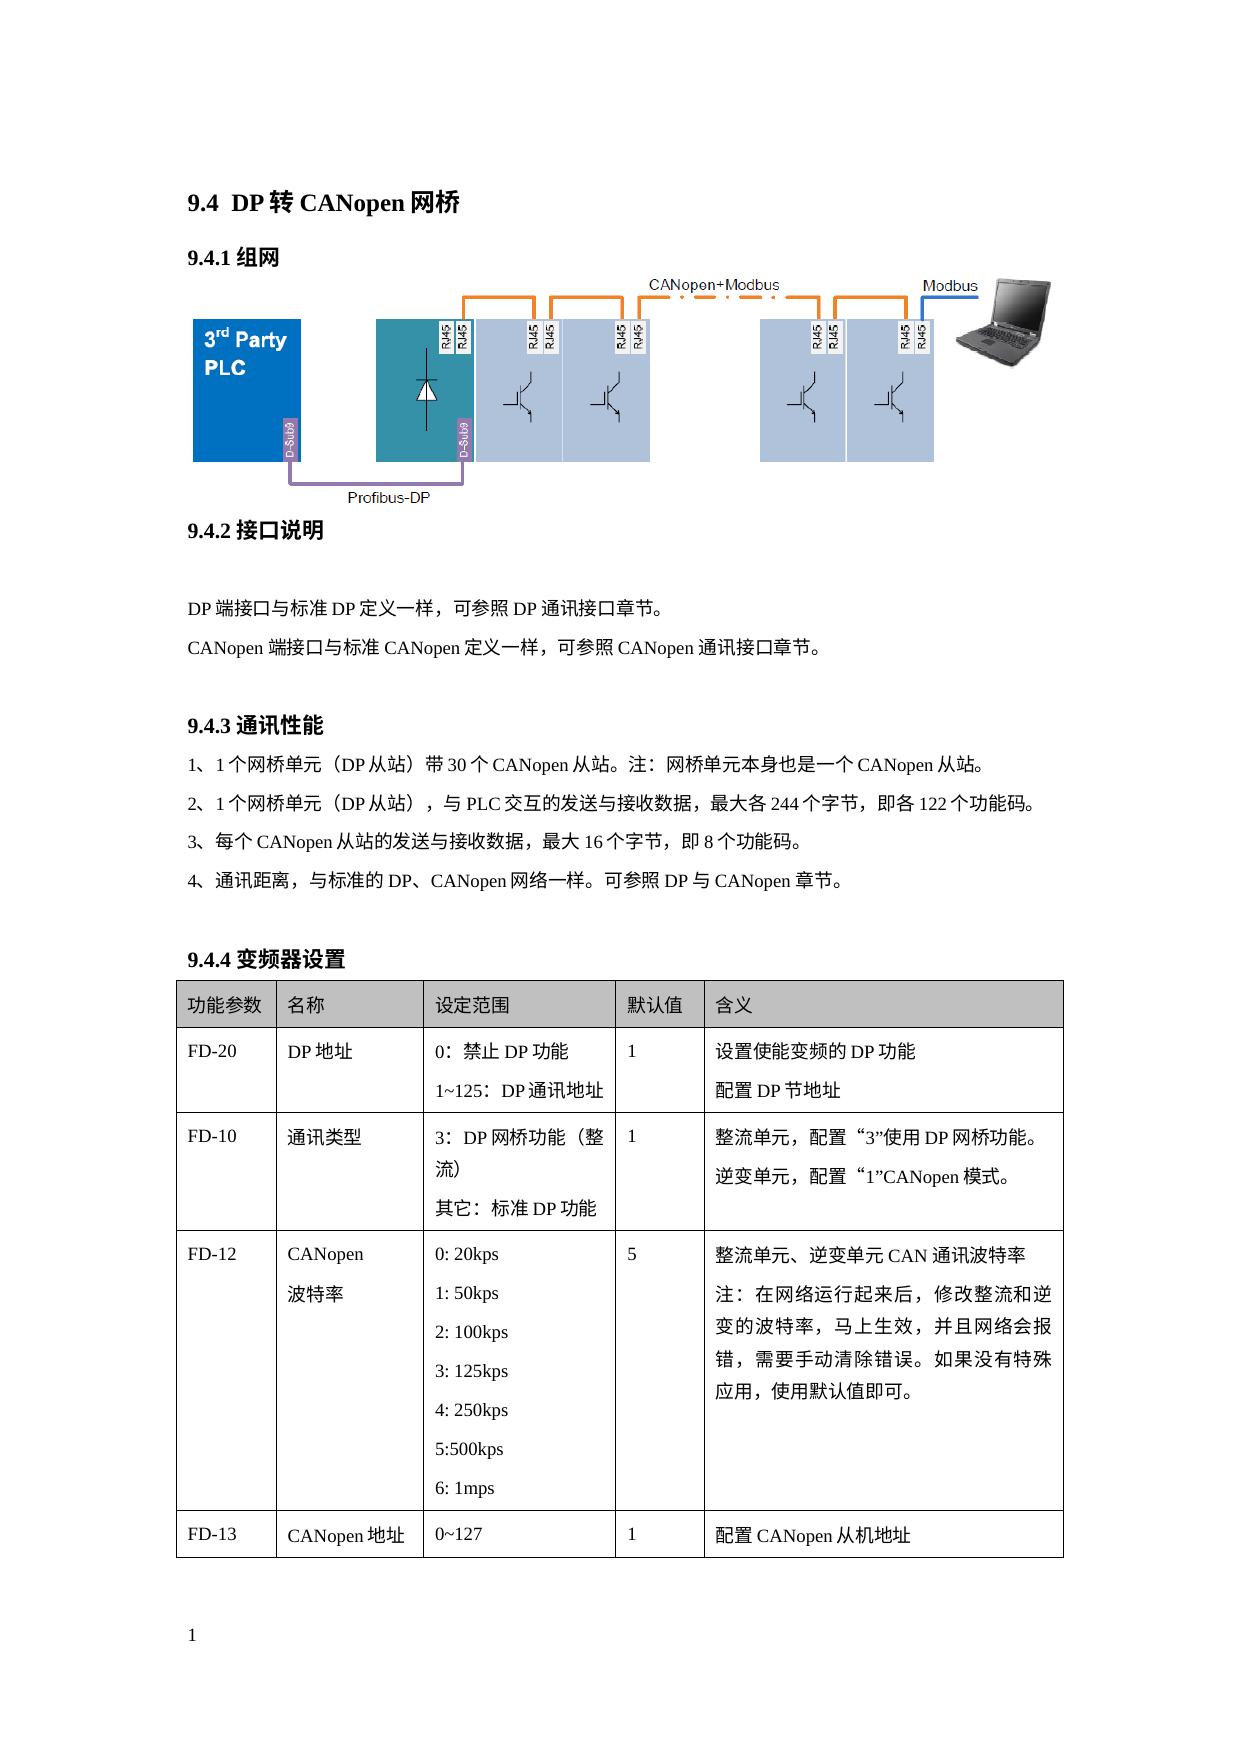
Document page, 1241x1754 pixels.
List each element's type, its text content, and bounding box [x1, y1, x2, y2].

table_cell 1 [616, 1113, 704, 1230]
text 9.4.2 接口说明 [187, 513, 1053, 545]
text 9.4.1 组网 [187, 240, 1053, 272]
table_cell 0~127 [424, 1511, 615, 1557]
table_cell 配置CANopen从机地址 [705, 1511, 1063, 1557]
table_cell 设置使能变频的DP功能 配置DP节地址 [705, 1028, 1063, 1112]
table_header 名称 [277, 981, 423, 1027]
table_header 默认值 [616, 981, 704, 1027]
table_cell 5 [616, 1231, 704, 1510]
text 9.4.4 变频器设置 [187, 941, 1053, 974]
table_cell 3：DP网桥功能（整流） 其它：标准DP功能 [424, 1113, 615, 1230]
text 4、通讯距离，与标准的DP、CANopen网络一样。可参照DP 与CANopen 章节。 [187, 863, 1053, 896]
text 9.4 DP转CANopen网桥 [187, 168, 1053, 233]
table_cell 1 [616, 1511, 704, 1557]
text 3、每个CANopen从站的发送与接收数据，最大16个字节，即8个功能码。 [187, 824, 1053, 857]
table_cell CANopen地址 [277, 1511, 423, 1557]
table_header 设定范围 [424, 981, 615, 1027]
table_cell 整流单元，配置“3”使用DP网桥功能。 逆变单元，配置“1”CANopen模式。 [705, 1113, 1063, 1230]
text 1、1个网桥单元（DP从站）带30个CANopen从站。注：网桥单元本身也是一个CANopen从站。 [187, 747, 1053, 779]
table_header 含义 [705, 981, 1063, 1027]
table_cell 通讯类型 [277, 1113, 423, 1230]
table_cell CANopen 波特率 [277, 1231, 423, 1510]
table_cell 整流单元、逆变单元CAN 通讯波特率 注：在网络运行起来后，修改整流和逆变的波特率，马上生效，并且网络会报错，需要手动清除错误。如果没有特殊应用，使用默认值即可。 [705, 1231, 1063, 1510]
table_cell 0: 20kps 1: 50kps 2: 100kps 3: 125kps 4: 250kps 5:500kps 6: 1mps [424, 1231, 615, 1510]
text CANopen 端接口与标准CANopen定义一样，可参照CANopen 通讯接口章节。 [187, 630, 1053, 662]
picture [187, 278, 1054, 505]
text 2、1个网桥单元（DP从站），与PLC交互的发送与接收数据，最大各244个字节，即各122个功能码。 [187, 786, 1053, 818]
table_cell 0：禁止DP功能 1~125：DP通讯地址 [424, 1028, 615, 1112]
table_header 功能参数 [177, 981, 276, 1027]
table_cell FD-20 [177, 1028, 276, 1112]
table_cell 1 [616, 1028, 704, 1112]
table_cell FD-13 [177, 1511, 276, 1557]
text DP 端接口与标准DP定义一样，可参照DP 通讯接口章节。 [187, 591, 1053, 623]
table_cell DP地址 [277, 1028, 423, 1112]
table_cell FD-10 [177, 1113, 276, 1230]
table_cell FD-12 [177, 1231, 276, 1510]
text 9.4.3 通讯性能 [187, 708, 1053, 740]
